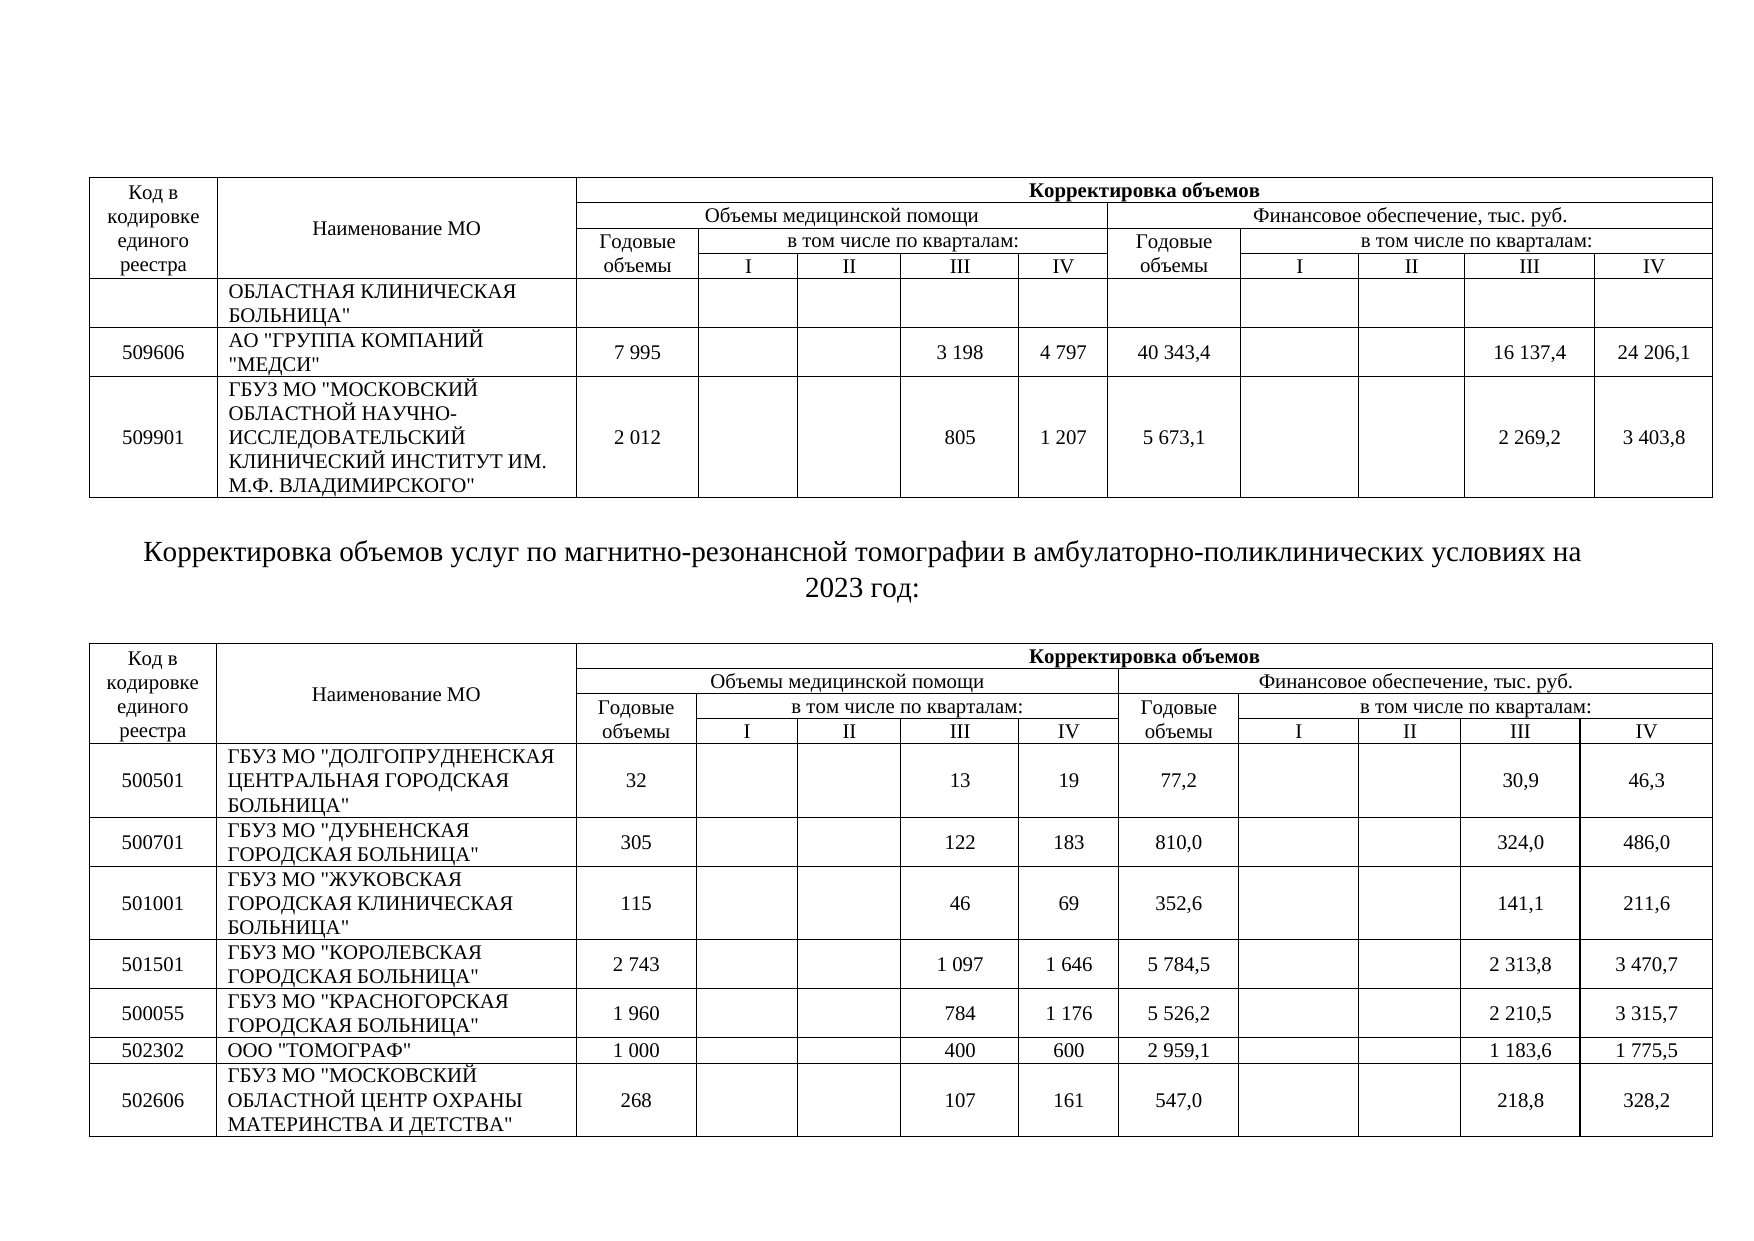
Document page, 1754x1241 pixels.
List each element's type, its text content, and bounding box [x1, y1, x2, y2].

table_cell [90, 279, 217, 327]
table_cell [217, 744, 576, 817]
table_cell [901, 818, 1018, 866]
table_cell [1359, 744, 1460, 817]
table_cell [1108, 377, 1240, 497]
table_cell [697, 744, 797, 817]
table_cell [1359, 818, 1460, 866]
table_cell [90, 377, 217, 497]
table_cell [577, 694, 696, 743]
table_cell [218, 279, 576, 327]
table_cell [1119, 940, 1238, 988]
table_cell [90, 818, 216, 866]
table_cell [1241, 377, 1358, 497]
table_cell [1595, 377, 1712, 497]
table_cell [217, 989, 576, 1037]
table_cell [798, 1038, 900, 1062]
table_cell IV [1595, 254, 1712, 278]
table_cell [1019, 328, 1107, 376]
table_cell в том числе по кварталам: [1241, 229, 1712, 252]
table_cell III [901, 254, 1018, 278]
table_cell I [699, 254, 797, 278]
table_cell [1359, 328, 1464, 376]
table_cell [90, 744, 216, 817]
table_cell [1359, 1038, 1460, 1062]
table_cell II [1359, 254, 1464, 278]
table_cell в том числе по кварталам: [699, 229, 1107, 252]
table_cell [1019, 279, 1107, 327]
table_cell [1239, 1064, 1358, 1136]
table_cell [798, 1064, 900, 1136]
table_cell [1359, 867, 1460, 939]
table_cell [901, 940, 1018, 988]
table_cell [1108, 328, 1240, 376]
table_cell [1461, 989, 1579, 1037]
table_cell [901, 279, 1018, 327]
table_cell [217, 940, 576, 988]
table_cell Годовые объемы [1108, 229, 1240, 278]
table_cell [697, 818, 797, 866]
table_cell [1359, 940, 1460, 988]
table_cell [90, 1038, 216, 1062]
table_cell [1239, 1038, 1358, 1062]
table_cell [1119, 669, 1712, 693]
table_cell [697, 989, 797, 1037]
table_cell I [1241, 254, 1358, 278]
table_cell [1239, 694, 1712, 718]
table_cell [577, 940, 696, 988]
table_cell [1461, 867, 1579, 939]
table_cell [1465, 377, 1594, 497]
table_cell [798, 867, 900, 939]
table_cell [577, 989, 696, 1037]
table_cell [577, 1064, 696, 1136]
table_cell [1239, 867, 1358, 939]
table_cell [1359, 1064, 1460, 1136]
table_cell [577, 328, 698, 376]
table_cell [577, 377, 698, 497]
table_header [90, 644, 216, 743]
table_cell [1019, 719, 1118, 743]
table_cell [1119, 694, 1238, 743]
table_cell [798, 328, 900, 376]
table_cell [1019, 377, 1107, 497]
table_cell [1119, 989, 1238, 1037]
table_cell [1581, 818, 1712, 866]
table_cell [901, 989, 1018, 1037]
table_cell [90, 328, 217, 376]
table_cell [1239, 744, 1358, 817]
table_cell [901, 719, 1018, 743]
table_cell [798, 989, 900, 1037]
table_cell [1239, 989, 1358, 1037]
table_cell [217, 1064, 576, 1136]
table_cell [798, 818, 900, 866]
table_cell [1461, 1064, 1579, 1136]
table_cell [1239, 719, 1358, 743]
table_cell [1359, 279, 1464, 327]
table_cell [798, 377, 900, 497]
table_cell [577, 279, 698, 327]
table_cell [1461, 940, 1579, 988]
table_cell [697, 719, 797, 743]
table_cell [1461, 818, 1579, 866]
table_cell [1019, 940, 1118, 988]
table_cell Финансовое обеспечение, тыс. руб. [1108, 203, 1712, 227]
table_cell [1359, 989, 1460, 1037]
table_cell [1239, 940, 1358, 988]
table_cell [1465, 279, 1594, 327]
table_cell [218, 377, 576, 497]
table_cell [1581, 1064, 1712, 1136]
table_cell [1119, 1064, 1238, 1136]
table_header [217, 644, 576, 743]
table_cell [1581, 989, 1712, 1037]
table_header Код в кодировке единого реестра [90, 178, 217, 278]
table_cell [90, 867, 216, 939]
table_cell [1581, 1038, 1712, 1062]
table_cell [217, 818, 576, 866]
text Корректировка объемов услуг по магнитно-резонансной томографии в амбулаторно-поликлинических условиях на 2023 год: [89, 534, 1636, 604]
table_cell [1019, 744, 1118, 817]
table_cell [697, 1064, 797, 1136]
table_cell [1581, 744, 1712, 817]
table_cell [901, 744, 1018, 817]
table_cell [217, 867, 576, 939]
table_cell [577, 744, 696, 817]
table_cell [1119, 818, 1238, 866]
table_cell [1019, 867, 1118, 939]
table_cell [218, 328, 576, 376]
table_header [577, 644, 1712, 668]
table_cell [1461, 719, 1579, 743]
table_header Корректировка объемов [577, 178, 1712, 202]
table_cell Объемы медицинской помощи [577, 203, 1107, 227]
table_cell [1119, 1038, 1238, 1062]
table_cell IV [1019, 254, 1107, 278]
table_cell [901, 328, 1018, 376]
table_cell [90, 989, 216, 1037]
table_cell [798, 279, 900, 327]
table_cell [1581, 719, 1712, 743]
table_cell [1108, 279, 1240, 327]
table_cell Годовые объемы [577, 229, 698, 278]
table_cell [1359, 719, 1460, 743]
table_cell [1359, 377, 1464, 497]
table_cell II [798, 254, 900, 278]
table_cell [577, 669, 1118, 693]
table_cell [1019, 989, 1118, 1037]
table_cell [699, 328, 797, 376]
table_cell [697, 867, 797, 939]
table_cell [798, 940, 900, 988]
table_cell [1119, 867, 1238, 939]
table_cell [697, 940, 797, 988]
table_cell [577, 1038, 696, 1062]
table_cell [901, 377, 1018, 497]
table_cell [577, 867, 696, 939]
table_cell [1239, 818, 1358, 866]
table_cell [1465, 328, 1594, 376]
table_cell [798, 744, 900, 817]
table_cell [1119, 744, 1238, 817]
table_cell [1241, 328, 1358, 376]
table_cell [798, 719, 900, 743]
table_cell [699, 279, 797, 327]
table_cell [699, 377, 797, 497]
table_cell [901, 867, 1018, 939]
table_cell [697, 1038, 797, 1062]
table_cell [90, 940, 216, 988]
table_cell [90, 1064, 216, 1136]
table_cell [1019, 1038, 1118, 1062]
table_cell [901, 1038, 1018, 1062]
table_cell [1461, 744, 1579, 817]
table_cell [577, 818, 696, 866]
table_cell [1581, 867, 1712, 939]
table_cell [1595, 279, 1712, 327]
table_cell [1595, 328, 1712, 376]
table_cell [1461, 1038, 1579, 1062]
table_header Наименование МО [218, 178, 576, 278]
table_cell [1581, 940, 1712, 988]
table_cell III [1465, 254, 1594, 278]
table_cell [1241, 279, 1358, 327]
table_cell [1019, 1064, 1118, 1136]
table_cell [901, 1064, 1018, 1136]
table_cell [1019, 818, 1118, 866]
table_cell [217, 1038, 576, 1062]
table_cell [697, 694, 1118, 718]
